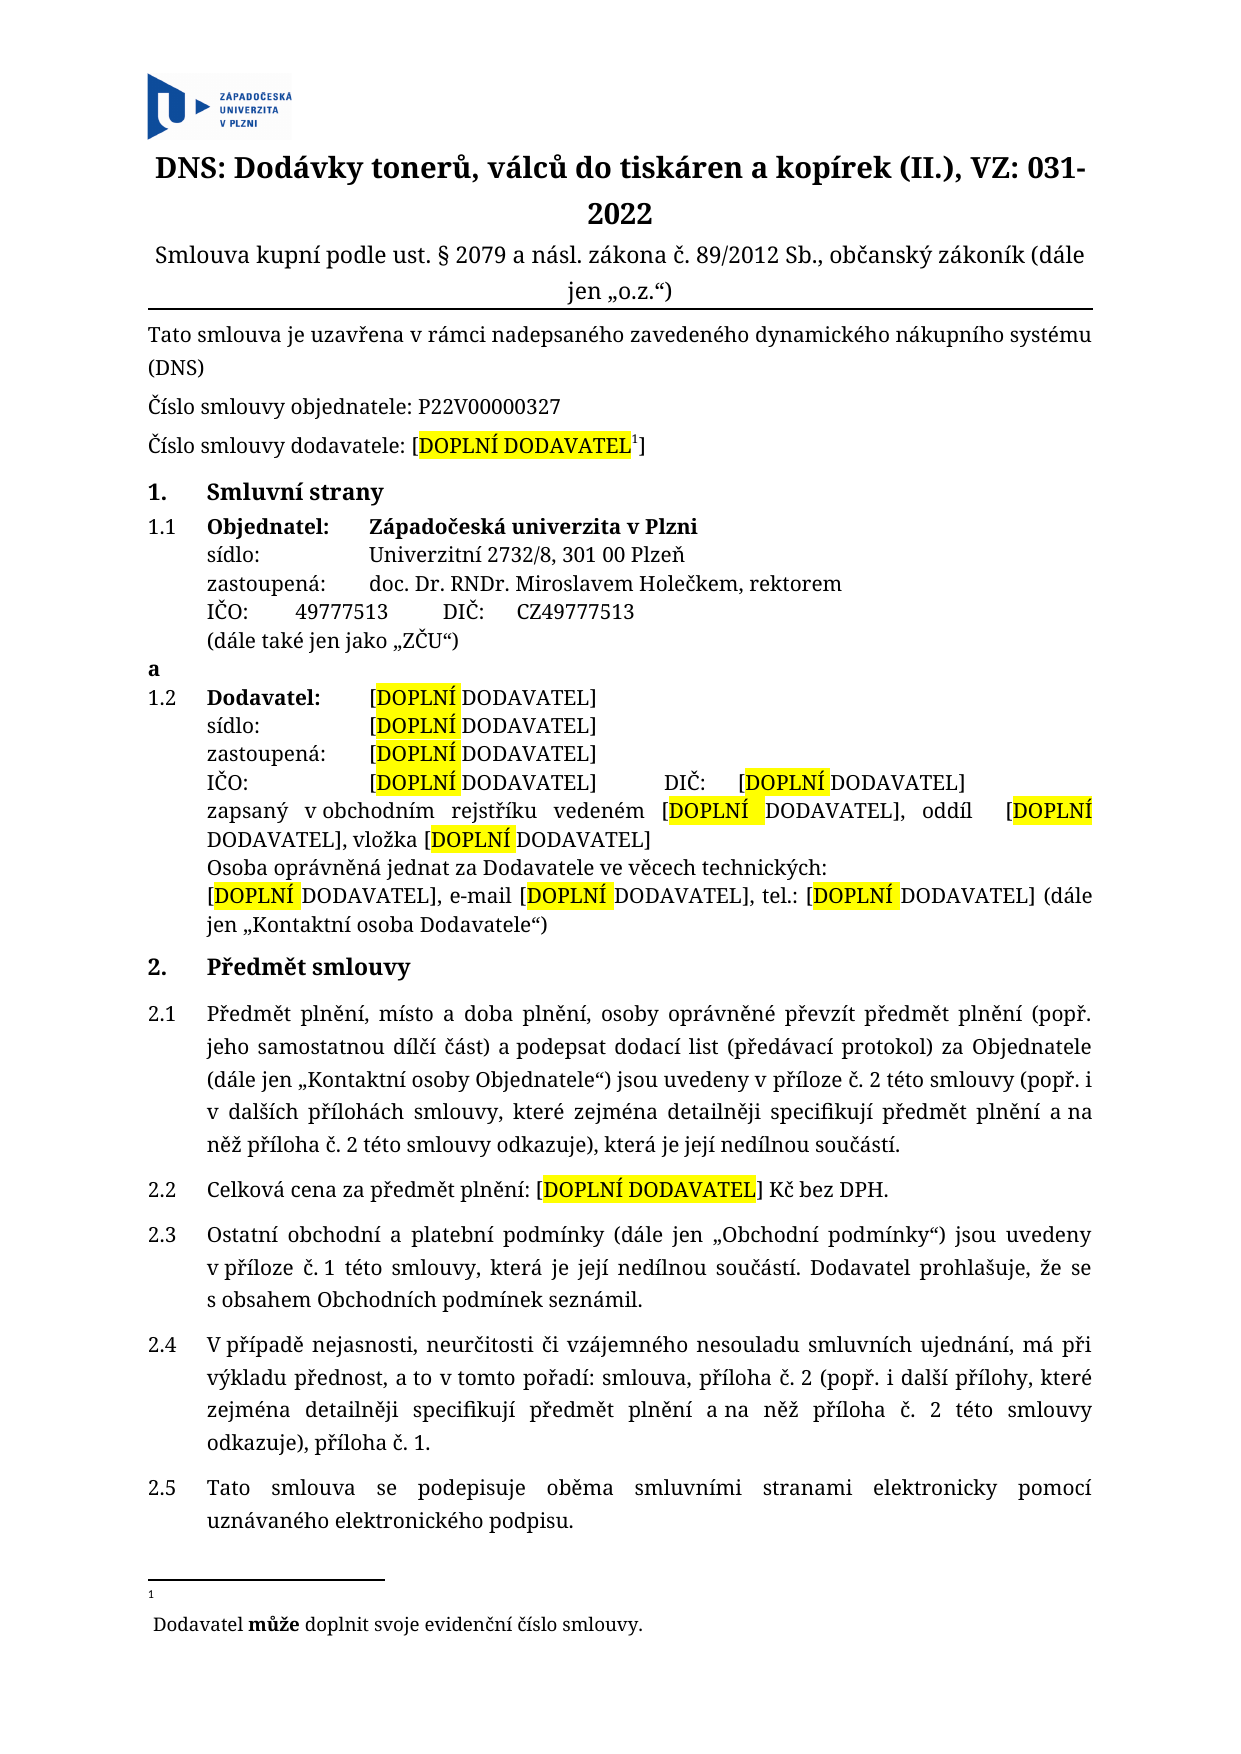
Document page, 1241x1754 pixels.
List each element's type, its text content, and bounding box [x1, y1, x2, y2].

list Tato smlouva se podepisuje oběma smluvními stranami elektronicky pomocí uznávaného elektronického podpisu. [148, 1473, 1093, 1534]
text zastoupená: doc. Dr. RNDr. Miroslavem Holečkem, rektorem [207, 569, 1093, 597]
text zapsaný v obchodním rejstříku vedeném [DOPLNÍ DODAVATEL], oddíl [DOPLNÍ DODAVATEL], vložka [DOPLNÍ DODAVATEL] [207, 796, 1093, 853]
text Smlouva kupní podle ust. § 2079 a násl. zákona č. 89/2012 Sb., občanský zákoník (dále jen „o.z.“) [148, 239, 1093, 308]
list V případě nejasnosti, neurčitosti či vzájemného nesouladu smluvních ujednání, má při výkladu přednost, a to v tomto pořadí: smlouva, příloha č. 2 (popř. i další přílohy, které zejména detailněji specifikují předmět plnění a na něž příloha č. 2 této smlouvy odkazuje), příloha č. 1. [148, 1330, 1093, 1457]
text sídlo: [DOPLNÍ DODAVATEL] [207, 711, 376, 739]
list Dodavatel: [DOPLNÍ DODAVATEL] [148, 683, 376, 711]
list Smluvní strany [148, 476, 1093, 507]
list Dodavatel: [DOPLNÍ DODAVATEL] [461, 683, 1093, 711]
text Číslo smlouvy objednatele: P22V00000327 [148, 392, 1093, 421]
list Celková cena za předmět plnění: [DOPLNÍ DODAVATEL] Kč bez DPH. [756, 1175, 1093, 1203]
text DNS: Dodávky tonerů, válců do tiskáren a kopírek (II.), VZ: 031-2022 [148, 148, 1093, 233]
text IČO: 49777513 DIČ: CZ49777513 [207, 597, 1093, 626]
text sídlo: Univerzitní 2732/8, 301 00 Plzeň [207, 540, 1093, 569]
list Předmět smlouvy [148, 951, 1093, 982]
picture [147, 73, 292, 140]
text [DOPLNÍ DODAVATEL], e-mail [DOPLNÍ DODAVATEL], tel.: [DOPLNÍ DODAVATEL] (dále jen „Kontaktní osoba Dodavatele“) [207, 882, 1093, 938]
text (dále také jen jako „ZČU“) [207, 626, 1093, 654]
text Číslo smlouvy dodavatele: [DOPLNÍ DODAVATEL] [148, 431, 419, 459]
text IČO: [DOPLNÍ DODAVATEL] DIČ: [DOPLNÍ DODAVATEL] [461, 768, 745, 796]
list Objednatel: Západočeská univerzita v Plzni [148, 512, 1093, 540]
text IČO: [DOPLNÍ DODAVATEL] DIČ: [DOPLNÍ DODAVATEL] [207, 768, 376, 796]
list Ostatní obchodní a platební podmínky (dále jen „Obchodní podmínky“) jsou uvedeny v příloze č. 1 této smlouvy, která je její nedílnou součástí. Dodavatel prohlašuje, že se s obsahem Obchodních podmínek seznámil. [148, 1220, 1093, 1314]
text zastoupená: [DOPLNÍ DODAVATEL] [207, 739, 1093, 768]
text Číslo smlouvy dodavatele: [DOPLNÍ DODAVATEL] [631, 431, 1093, 459]
list Předmět plnění, místo a doba plnění, osoby oprávněné převzít předmět plnění (popř. jeho samostatnou dílčí část) a podepsat dodací list (předávací protokol) za Objednatele (dále jen „Kontaktní osoby Objednatele“) jsou uvedeny v příloze č. 2 této smlouvy (popř. i v dalších přílohách smlouvy, které zejména detailněji specifikují předmět plnění a na něž příloha č. 2 této smlouvy odkazuje), která je její nedílnou součástí. [148, 999, 1093, 1158]
text Osoba oprávněná jednat za Dodavatele ve věcech technických: [207, 853, 1093, 882]
text sídlo: [DOPLNÍ DODAVATEL] [461, 711, 1093, 739]
text IČO: [DOPLNÍ DODAVATEL] DIČ: [DOPLNÍ DODAVATEL] [830, 768, 1093, 796]
text Tato smlouva je uzavřena v rámci nadepsaného zavedeného dynamického nákupního systému (DNS) [148, 321, 1093, 382]
text a [148, 654, 1093, 683]
list Celková cena za předmět plnění: [DOPLNÍ DODAVATEL] Kč bez DPH. [148, 1175, 543, 1203]
